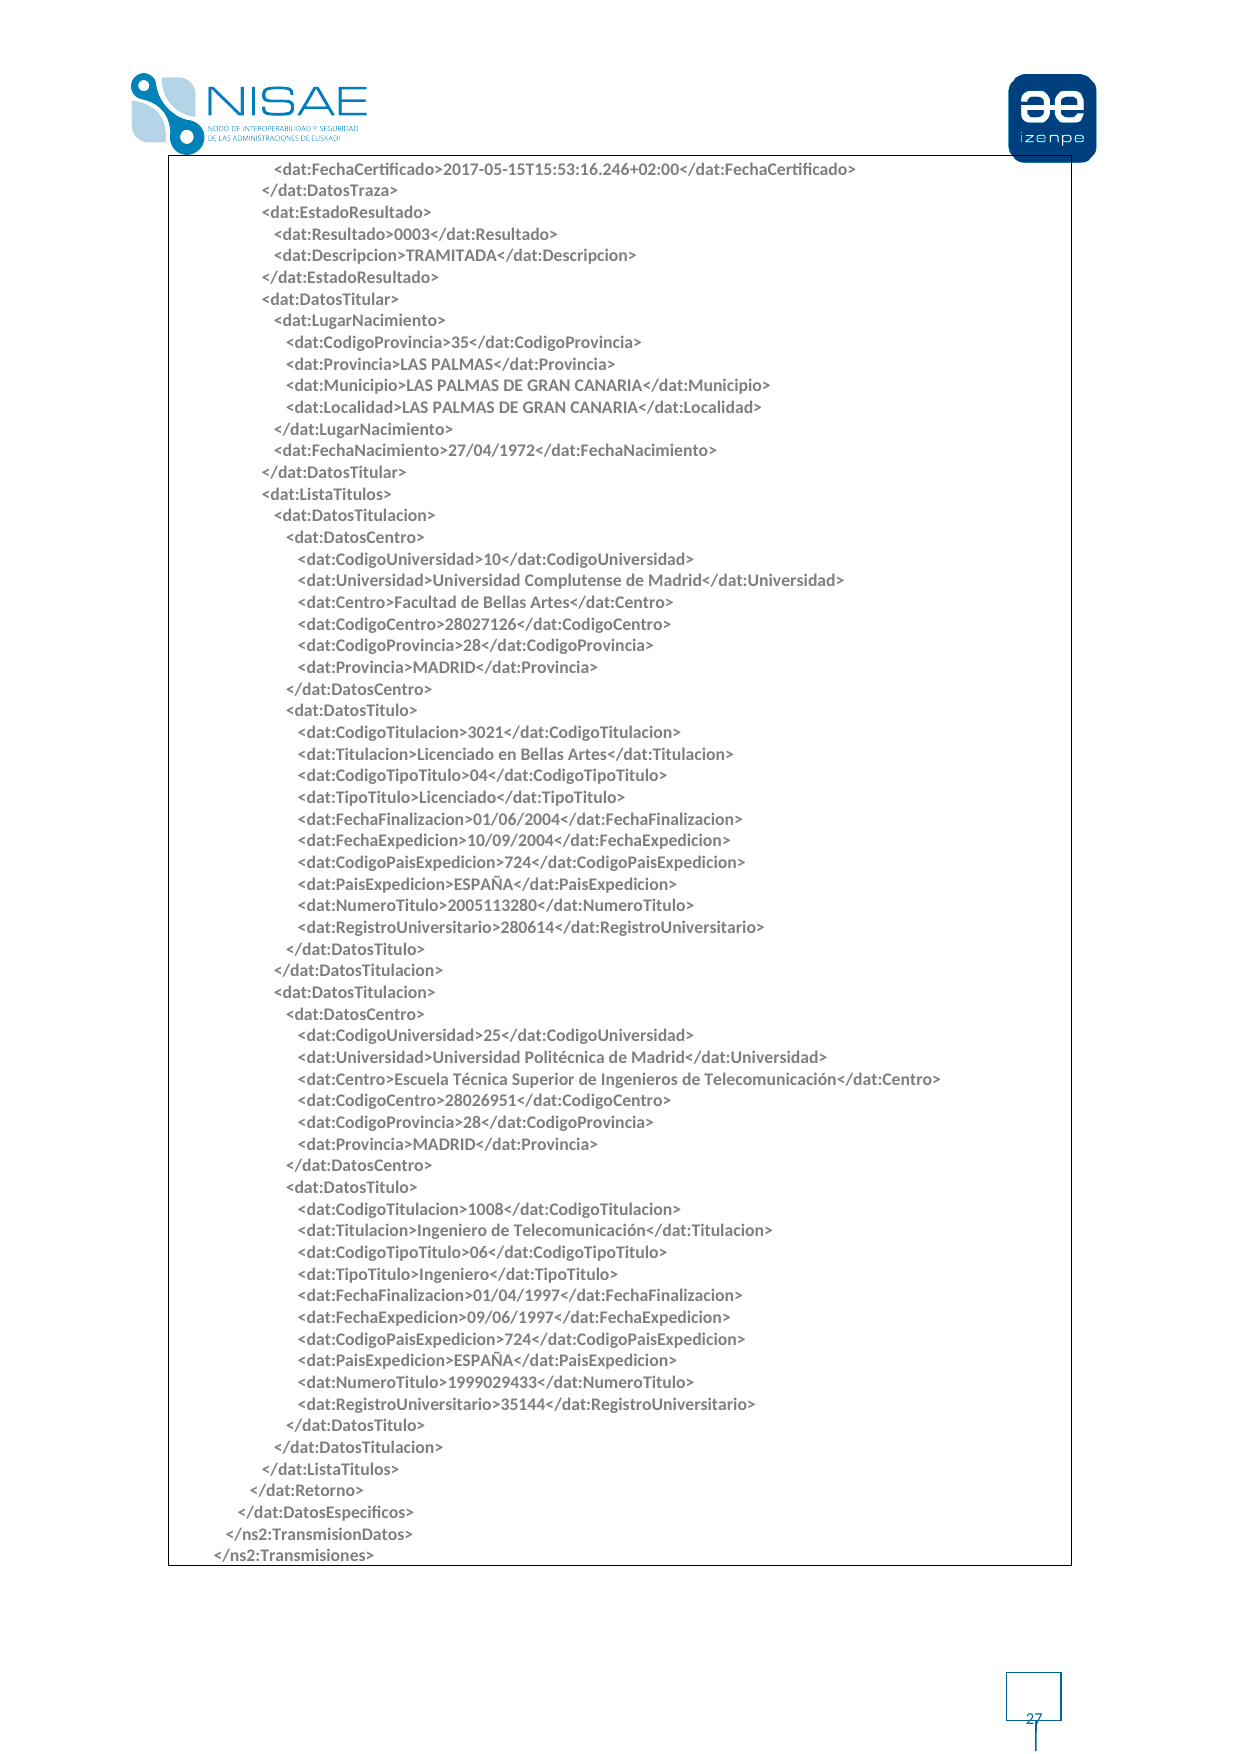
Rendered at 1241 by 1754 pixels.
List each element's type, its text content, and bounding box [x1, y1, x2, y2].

text <dat:CodigoPaisExpedicion>724</dat:CodigoPaisExpedicion> [177, 1328, 1063, 1349]
text <dat:CodigoTitulacion>1008</dat:CodigoTitulacion> [177, 1198, 1063, 1219]
text <dat:FechaExpedicion>09/06/1997</dat:FechaExpedicion> [177, 1306, 1063, 1328]
text <dat:FechaNacimiento>27/04/1972</dat:FechaNacimiento> [177, 439, 1063, 461]
text <dat:CodigoCentro>28026951</dat:CodigoCentro> [177, 1089, 1063, 1111]
text </dat:Retorno> [177, 1479, 1063, 1501]
text <dat:PaisExpedicion>ESPAÑA</dat:PaisExpedicion> [177, 1349, 1063, 1371]
picture [1007, 74, 1097, 163]
text <dat:DatosCentro> [177, 1003, 1063, 1024]
text <dat:Titulacion>Ingeniero de Telecomunicación</dat:Titulacion> [177, 1219, 1063, 1241]
text <dat:Universidad>Universidad Complutense de Madrid</dat:Universidad> [177, 569, 1063, 591]
text <dat:Municipio>LAS PALMAS DE GRAN CANARIA</dat:Municipio> [177, 374, 1063, 396]
text <dat:LugarNacimiento> [177, 309, 1063, 331]
text <dat:Universidad>Universidad Politécnica de Madrid</dat:Universidad> [177, 1046, 1063, 1068]
text <dat:DatosTitulacion> [177, 504, 1063, 526]
text <dat:EstadoResultado> [177, 201, 1063, 223]
text </dat:ListaTitulos> [177, 1458, 1063, 1479]
text <dat:CodigoProvincia>35</dat:CodigoProvincia> [177, 331, 1063, 353]
text <dat:Titulacion>Licenciado en Bellas Artes</dat:Titulacion> [177, 743, 1063, 764]
text </dat:DatosEspecificos> [177, 1501, 1063, 1523]
text <dat:Centro>Facultad de Bellas Artes</dat:Centro> [177, 591, 1063, 613]
text </dat:DatosCentro> [177, 678, 1063, 699]
text </dat:DatosTitulo> [177, 1414, 1063, 1436]
text <dat:DatosCentro> [177, 526, 1063, 548]
text </dat:DatosTraza> [177, 179, 1063, 201]
text <dat:Provincia>MADRID</dat:Provincia> [177, 656, 1063, 678]
text <dat:DatosTitulo> [177, 1176, 1063, 1198]
text </dat:DatosTitulo> [177, 938, 1063, 959]
text <dat:Descripcion>TRAMITADA</dat:Descripcion> [177, 244, 1063, 266]
text </dat:DatosTitular> [177, 461, 1063, 483]
text <dat:CodigoUniversidad>25</dat:CodigoUniversidad> [177, 1024, 1063, 1046]
text <dat:FechaFinalizacion>01/06/2004</dat:FechaFinalizacion> [177, 808, 1063, 829]
text <dat:CodigoProvincia>28</dat:CodigoProvincia> [177, 1111, 1063, 1133]
text </dat:DatosTitulacion> [177, 1436, 1063, 1458]
text <dat:DatosTitulo> [177, 699, 1063, 721]
text </ns2:Transmisiones> [177, 1544, 1063, 1565]
text <dat:NumeroTitulo>2005113280</dat:NumeroTitulo> [177, 894, 1063, 916]
picture [181, 131, 193, 143]
text <dat:DatosTitular> [177, 288, 1063, 309]
text <dat:CodigoPaisExpedicion>724</dat:CodigoPaisExpedicion> [177, 851, 1063, 873]
text <dat:TipoTitulo>Licenciado</dat:TipoTitulo> [177, 786, 1063, 808]
text <dat:CodigoProvincia>28</dat:CodigoProvincia> [177, 634, 1063, 656]
text </ns2:TransmisionDatos> [177, 1523, 1063, 1544]
text <dat:TipoTitulo>Ingeniero</dat:TipoTitulo> [177, 1263, 1063, 1284]
text <dat:CodigoCentro>28027126</dat:CodigoCentro> [177, 613, 1063, 634]
text <dat:DatosTitulacion> [177, 981, 1063, 1003]
picture [118, 73, 180, 155]
text <dat:Provincia>MADRID</dat:Provincia> [177, 1133, 1063, 1154]
text </dat:DatosCentro> [177, 1154, 1063, 1176]
picture [139, 81, 148, 90]
text <dat:Centro>Escuela Técnica Superior de Ingenieros de Telecomunicación</dat:Centro> [177, 1068, 1063, 1089]
text <dat:Resultado>0003</dat:Resultado> [177, 223, 1063, 244]
text <dat:CodigoTipoTitulo>06</dat:CodigoTipoTitulo> [177, 1241, 1063, 1263]
text <dat:CodigoUniversidad>10</dat:CodigoUniversidad> [177, 548, 1063, 569]
text </dat:LugarNacimiento> [177, 418, 1063, 439]
text <dat:Provincia>LAS PALMAS</dat:Provincia> [177, 353, 1063, 374]
text <dat:Localidad>LAS PALMAS DE GRAN CANARIA</dat:Localidad> [177, 396, 1063, 418]
text </dat:DatosTitulacion> [177, 959, 1063, 981]
text <dat:FechaFinalizacion>01/04/1997</dat:FechaFinalizacion> [177, 1284, 1063, 1306]
picture [149, 73, 386, 155]
text <dat:ListaTitulos> [177, 483, 1063, 504]
text <dat:NumeroTitulo>1999029433</dat:NumeroTitulo> [177, 1371, 1063, 1393]
text <dat:FechaCertificado>2017-05-15T15:53:16.246+02:00</dat:FechaCertificado> [169, 156, 1071, 179]
text <dat:CodigoTitulacion>3021</dat:CodigoTitulacion> [177, 721, 1063, 743]
text <dat:RegistroUniversitario>280614</dat:RegistroUniversitario> [177, 916, 1063, 938]
text <dat:FechaExpedicion>10/09/2004</dat:FechaExpedicion> [177, 829, 1063, 851]
text <dat:PaisExpedicion>ESPAÑA</dat:PaisExpedicion> [177, 873, 1063, 894]
text <dat:CodigoTipoTitulo>04</dat:CodigoTipoTitulo> [177, 764, 1063, 786]
text </dat:EstadoResultado> [177, 266, 1063, 288]
text <dat:RegistroUniversitario>35144</dat:RegistroUniversitario> [177, 1393, 1063, 1414]
